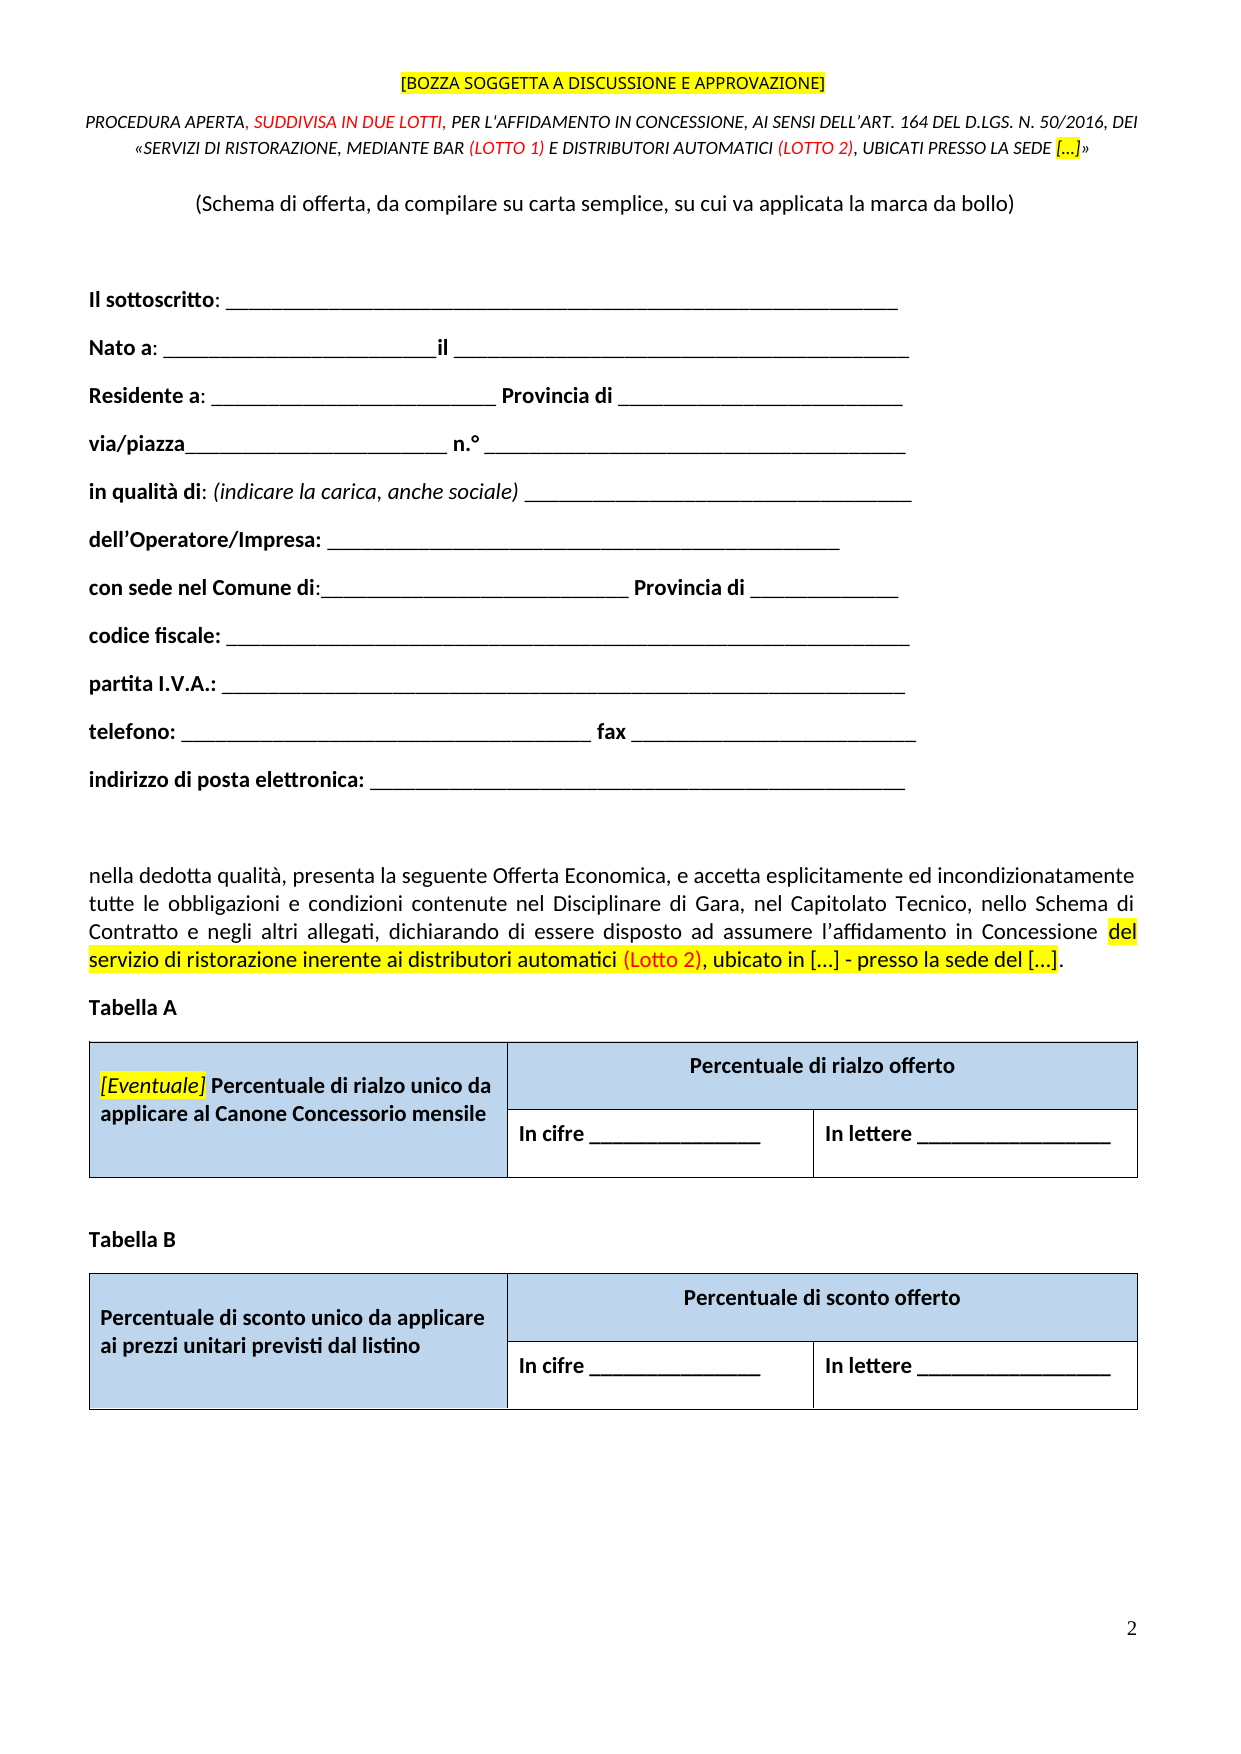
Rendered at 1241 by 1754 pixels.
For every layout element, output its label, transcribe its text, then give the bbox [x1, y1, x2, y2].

text partita I.V.A.: ____________________________________________________________ [89, 669, 1137, 697]
text dell’Operatore/Impresa: _____________________________________________ [89, 525, 1137, 553]
table_cell In lettere _________________ [814, 1342, 1137, 1408]
text nella dedotta qualità, presenta la seguente Offerta Economica, e accetta esplicitamente ed incondizionatamente tutte le obbligazioni e condizioni contenute nel Disciplinare di Gara, nel Capitolato Tecnico, nello Schema di Contratto e negli altri allegati, dichiarando di essere disposto ad assumere l’affidamento in Concessione del servizio di ristorazione inerente ai distributori automatici (Lotto 2), ubicato in […] - presso la sede del […]. [89, 861, 1137, 973]
text Residente a: _________________________ Provincia di _________________________ [89, 381, 1137, 409]
table_header [Eventuale] Percentuale di rialzo unico da applicare al Canone Concessorio mensile [90, 1043, 507, 1177]
table_cell In lettere _________________ [814, 1110, 1137, 1177]
text telefono: ____________________________________ fax _________________________ [89, 717, 1137, 745]
text codice fiscale: ____________________________________________________________ [89, 621, 1137, 649]
table_cell In cifre _______________ [508, 1342, 813, 1408]
text in qualità di: (indicare la carica, anche sociale) __________________________________ [89, 477, 1137, 505]
text indirizzo di posta elettronica: _______________________________________________ [89, 765, 1137, 793]
text Nato a: ________________________il ________________________________________ [89, 333, 1137, 361]
table_cell In cifre _______________ [508, 1110, 813, 1177]
text con sede nel Comune di:___________________________ Provincia di _____________ [89, 573, 1137, 601]
text Tabella A [89, 993, 1137, 1021]
text (Schema di offerta, da compilare su carta semplice, su cui va applicata la marca da bollo) [74, 189, 1137, 217]
text Tabella B [89, 1225, 1137, 1253]
text via/piazza_______________________ n.° _____________________________________ [89, 429, 1137, 457]
text Il sottoscritto: ___________________________________________________________ [89, 285, 1137, 313]
table_header Percentuale di sconto unico da applicare ai prezzi unitari previsti dal listino [90, 1274, 507, 1408]
table_header Percentuale di sconto offerto [508, 1274, 1137, 1341]
table_header Percentuale di rialzo offerto [508, 1043, 1137, 1109]
